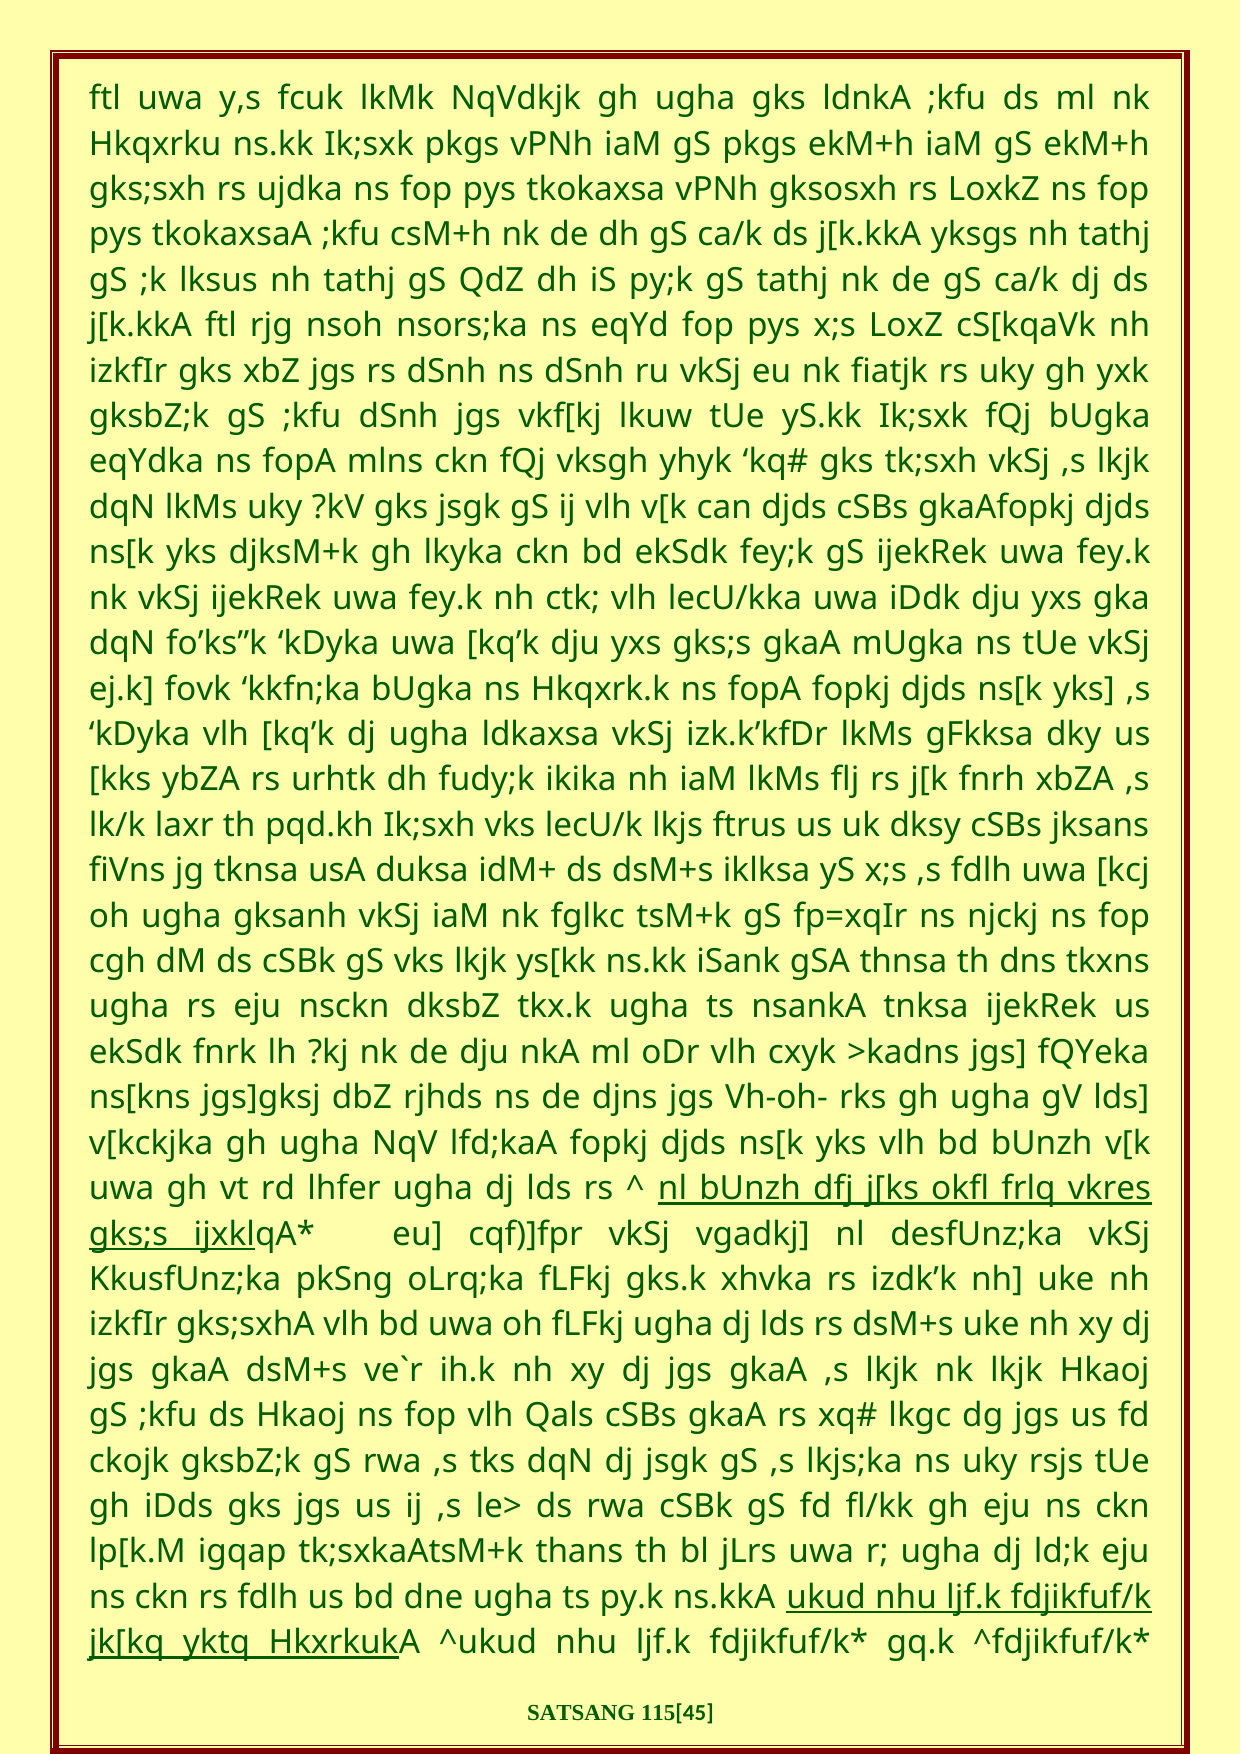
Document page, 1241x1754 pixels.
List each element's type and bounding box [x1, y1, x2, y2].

text [89, 74, 1152, 1663]
